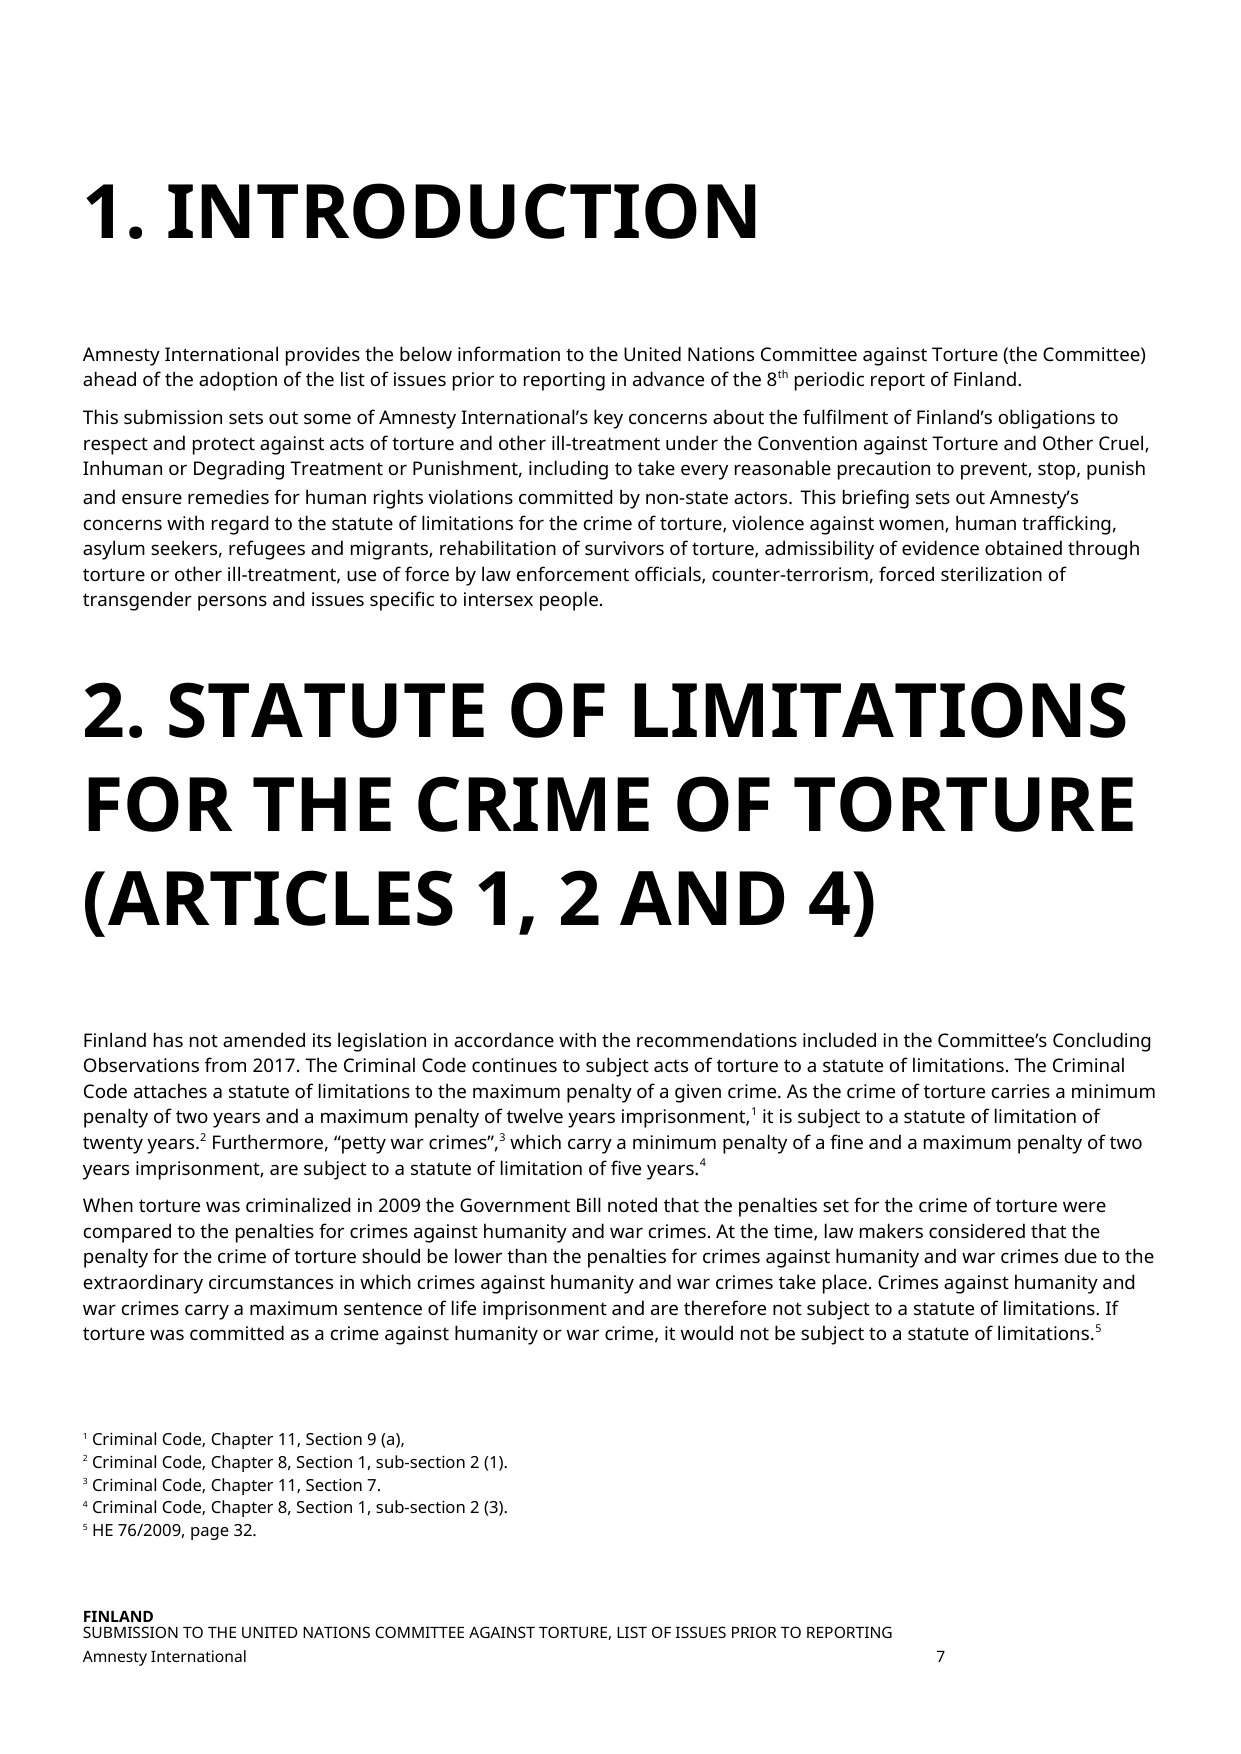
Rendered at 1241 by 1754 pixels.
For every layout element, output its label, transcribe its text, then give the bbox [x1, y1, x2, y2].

text Finland has not amended its legislation in accordance with the recommendations included in the Committee’s Concluding Observations from 2017. The Criminal Code continues to subject acts of torture to a statute of limitations. The Criminal Code attaches a statute of limitations to the maximum penalty of a given crime. As the crime of torture carries a minimum penalty of two years and a maximum penalty of twelve years imprisonment, it is subject to a statute of limitation of twenty years. Furthermore, “petty war crimes”, which carry a minimum penalty of a fine and a maximum penalty of two years imprisonment, are subject to a statute of limitation of five years. [83, 1027, 1157, 1180]
title STATUTE OF LIMITATIONS FOR THE CRIME OF TORTURE (ARTICLES 1, 2 AND 4) [83, 663, 1157, 944]
text Amnesty International provides the below information to the United Nations Committee against Torture (the Committee) ahead of the adoption of the list of issues prior to reporting in advance of the 8th periodic report of Finland. [83, 341, 1157, 392]
text When torture was criminalized in 2009 the Government Bill noted that the penalties set for the crime of torture were compared to the penalties for crimes against humanity and war crimes. At the time, law makers considered that the penalty for the crime of torture should be lower than the penalties for crimes against humanity and war crimes due to the extraordinary circumstances in which crimes against humanity and war crimes take place. Crimes against humanity and war crimes carry a maximum sentence of life imprisonment and are therefore not subject to a statute of limitations. If torture was committed as a crime against humanity or war crime, it would not be subject to a statute of limitations. [83, 1193, 1157, 1346]
title INTRODUCTION [83, 164, 1157, 258]
text This submission sets out some of Amnesty International’s key concerns about the fulfilment of Finland’s obligations to respect and protect against acts of torture and other ill-treatment under the Convention against Torture and Other Cruel, Inhuman or Degrading Treatment or Punishment, including to take every reasonable precaution to prevent, stop, punish and ensure remedies for human rights violations committed by non-state actors. This briefing sets out Amnesty’s concerns with regard to the statute of limitations for the crime of torture, violence against women, human trafficking, asylum seekers, refugees and migrants, rehabilitation of survivors of torture, admissibility of evidence obtained through torture or other ill-treatment, use of force by law enforcement officials, counter-terrorism, forced sterilization of transgender persons and issues specific to intersex people. [83, 404, 1157, 612]
